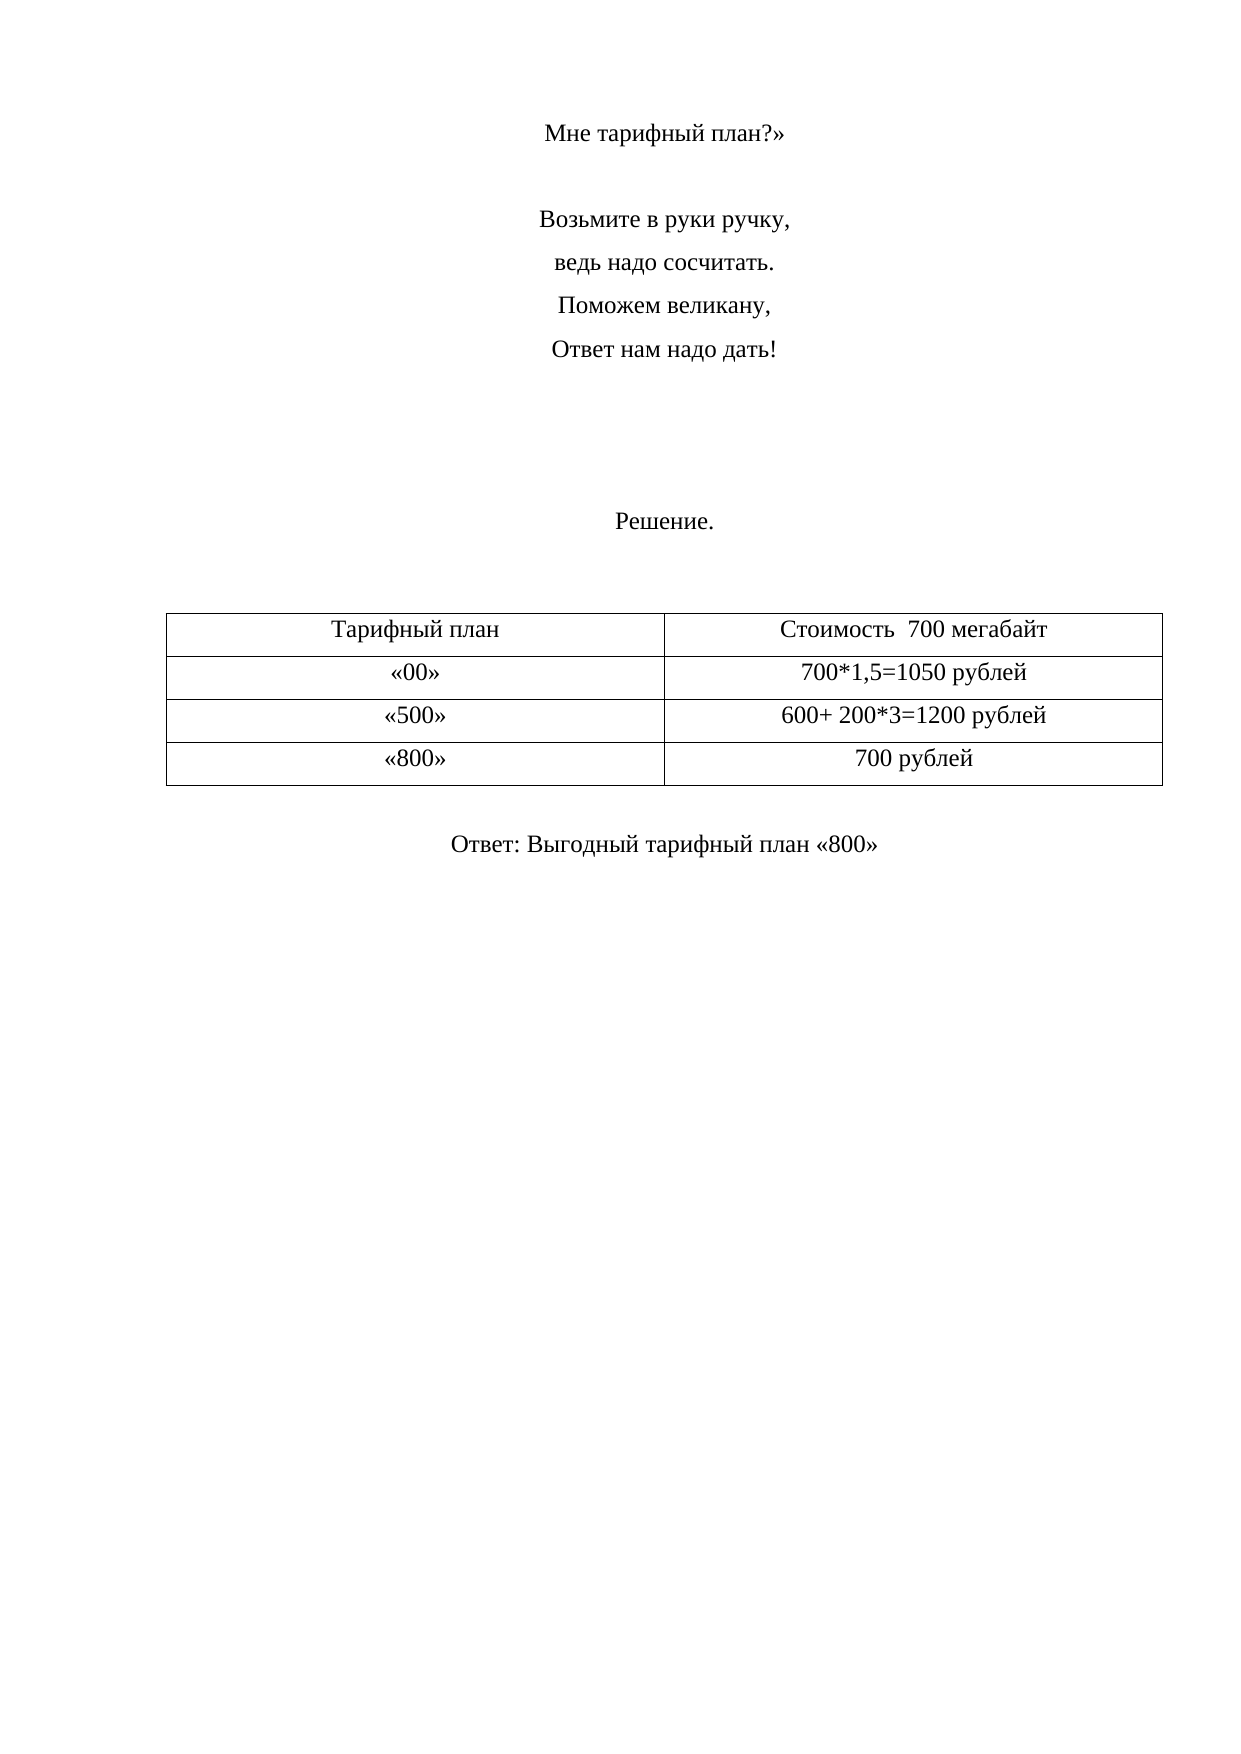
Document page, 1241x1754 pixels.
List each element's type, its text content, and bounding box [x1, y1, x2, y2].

text Ответ: Выгодный тарифный план «800» [177, 829, 1152, 858]
table_cell 700*1,5=1050 рублей [665, 657, 1162, 699]
table_cell «00» [167, 657, 664, 699]
table_cell «500» [167, 700, 664, 742]
table_cell 600+ 200*3=1200 рублей [665, 700, 1162, 742]
text Поможем великану, [177, 291, 1152, 319]
text Мне тарифный план?» [177, 118, 1152, 147]
table_cell «800» [167, 743, 664, 785]
table_cell 700 рублей [665, 743, 1162, 785]
table_header Тарифный план [167, 614, 664, 656]
text Возьмите в руки ручку, [177, 204, 1152, 233]
text Ответ нам надо дать! [177, 334, 1152, 362]
text ведь надо сосчитать. [177, 247, 1152, 276]
table_header Стоимость 700 мегабайт [665, 614, 1162, 656]
text Решение. [177, 506, 1152, 535]
